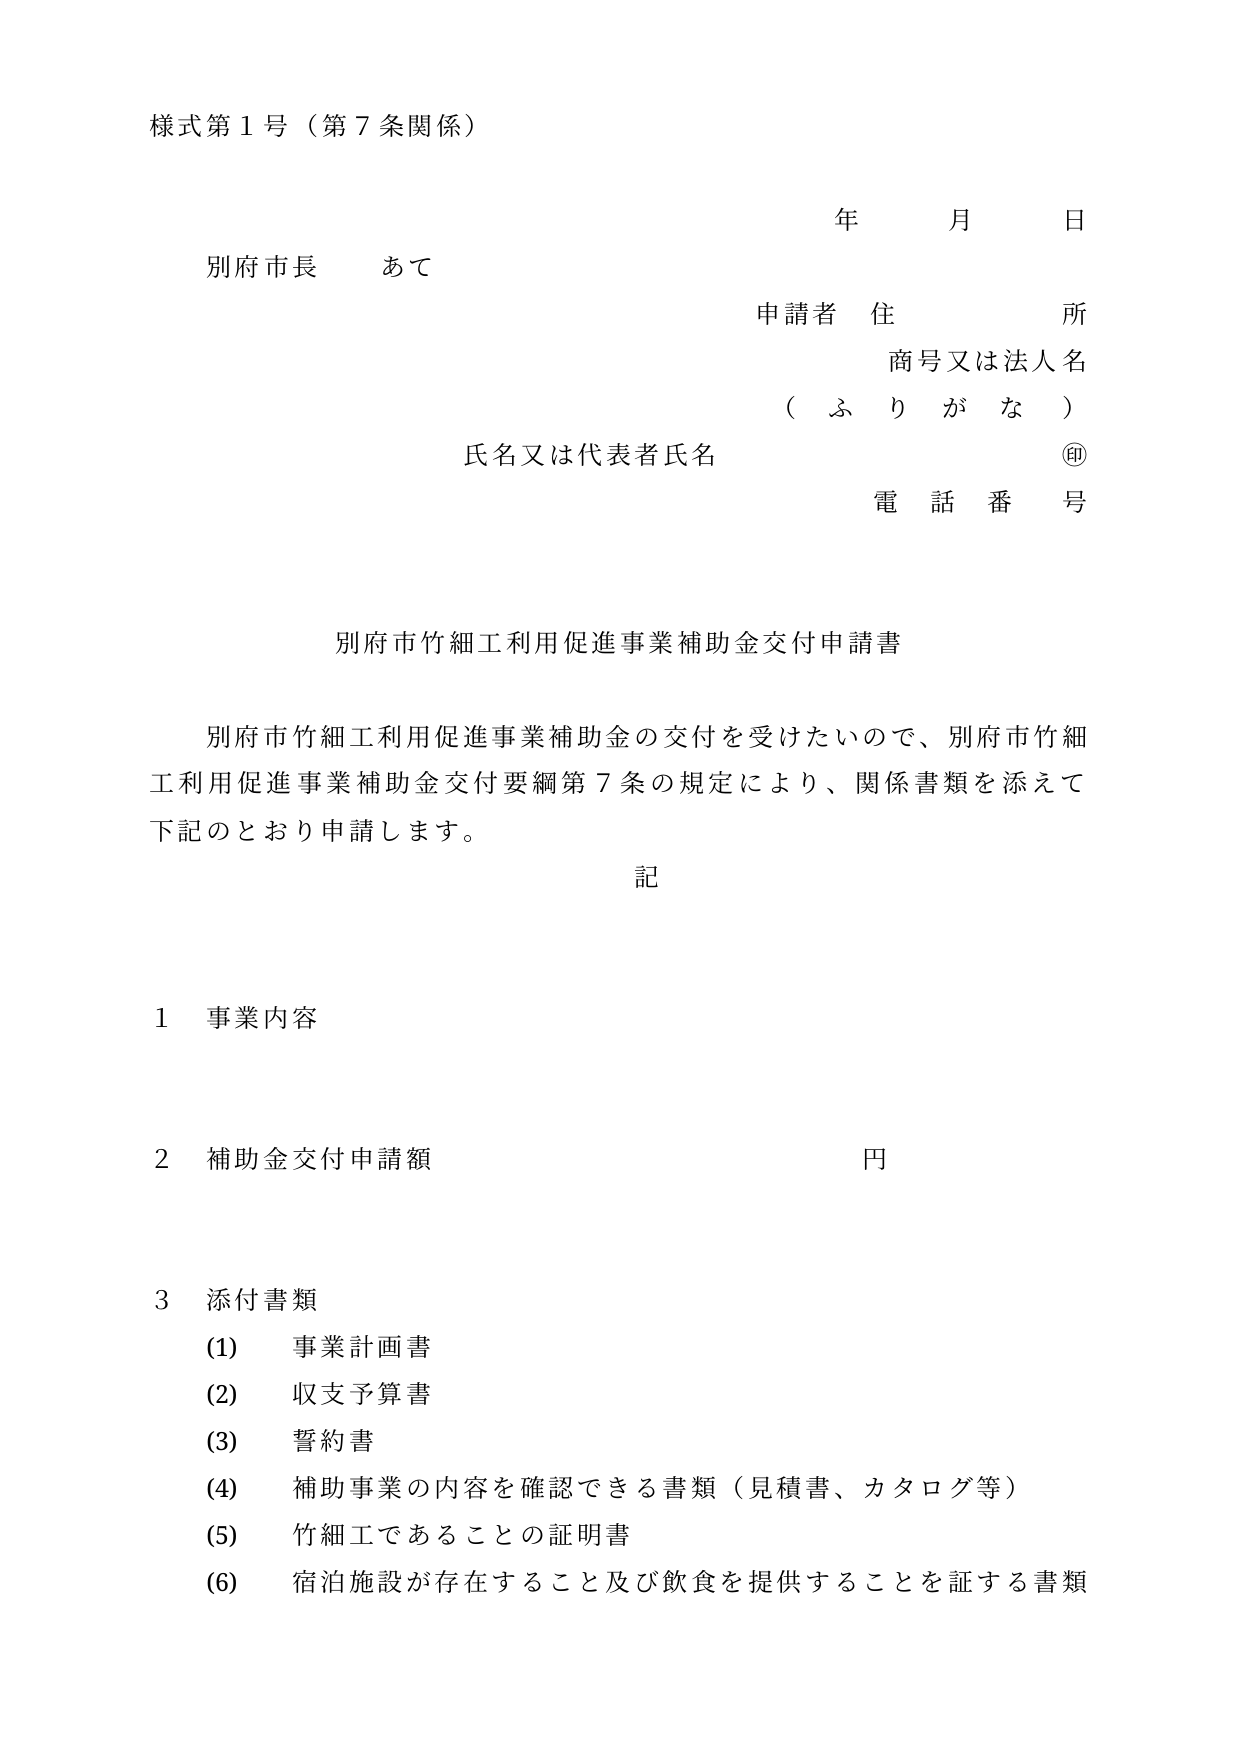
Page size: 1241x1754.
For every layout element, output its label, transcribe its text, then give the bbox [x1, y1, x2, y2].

text (1) 事業計画書 [149, 1322, 1091, 1369]
text 記 [149, 853, 1091, 899]
text 様式第１号（第７条関係） [149, 101, 1091, 148]
text 商号又は法人名 [149, 336, 1091, 383]
text (3) 誓約書 [149, 1416, 1091, 1463]
text （ふりがな） [149, 383, 1091, 430]
text 別府市竹細工利用促進事業補助金の交付を受けたいので、別府市竹細工利用促進事業補助金交付要綱第７条の規定により、関係書類を添えて下記のとおり申請します。 [149, 712, 1091, 853]
text (4) 補助事業の内容を確認できる書類（見積書、カタログ等） [178, 1463, 1091, 1510]
text １ 事業内容 [149, 993, 1091, 1041]
text (6) 宿泊施設が存在すること及び飲食を提供することを証する書類 [149, 1557, 1091, 1604]
text 氏名又は代表者氏名 ㊞ [149, 430, 1091, 477]
text ２ 補助金交付申請額 円 [149, 1134, 1091, 1181]
text 電話番号 [149, 477, 1091, 524]
text 年 月 日 [149, 195, 1091, 242]
text 別府市竹細工利用促進事業補助金交付申請書 [149, 618, 1091, 665]
text (5) 竹細工であることの証明書 [149, 1510, 1091, 1557]
text (2) 収支予算書 [149, 1369, 1091, 1416]
text ３ 添付書類 [149, 1275, 1091, 1322]
text 申請者 住所 [149, 289, 1091, 336]
text 別府市長 あて [149, 242, 1091, 289]
